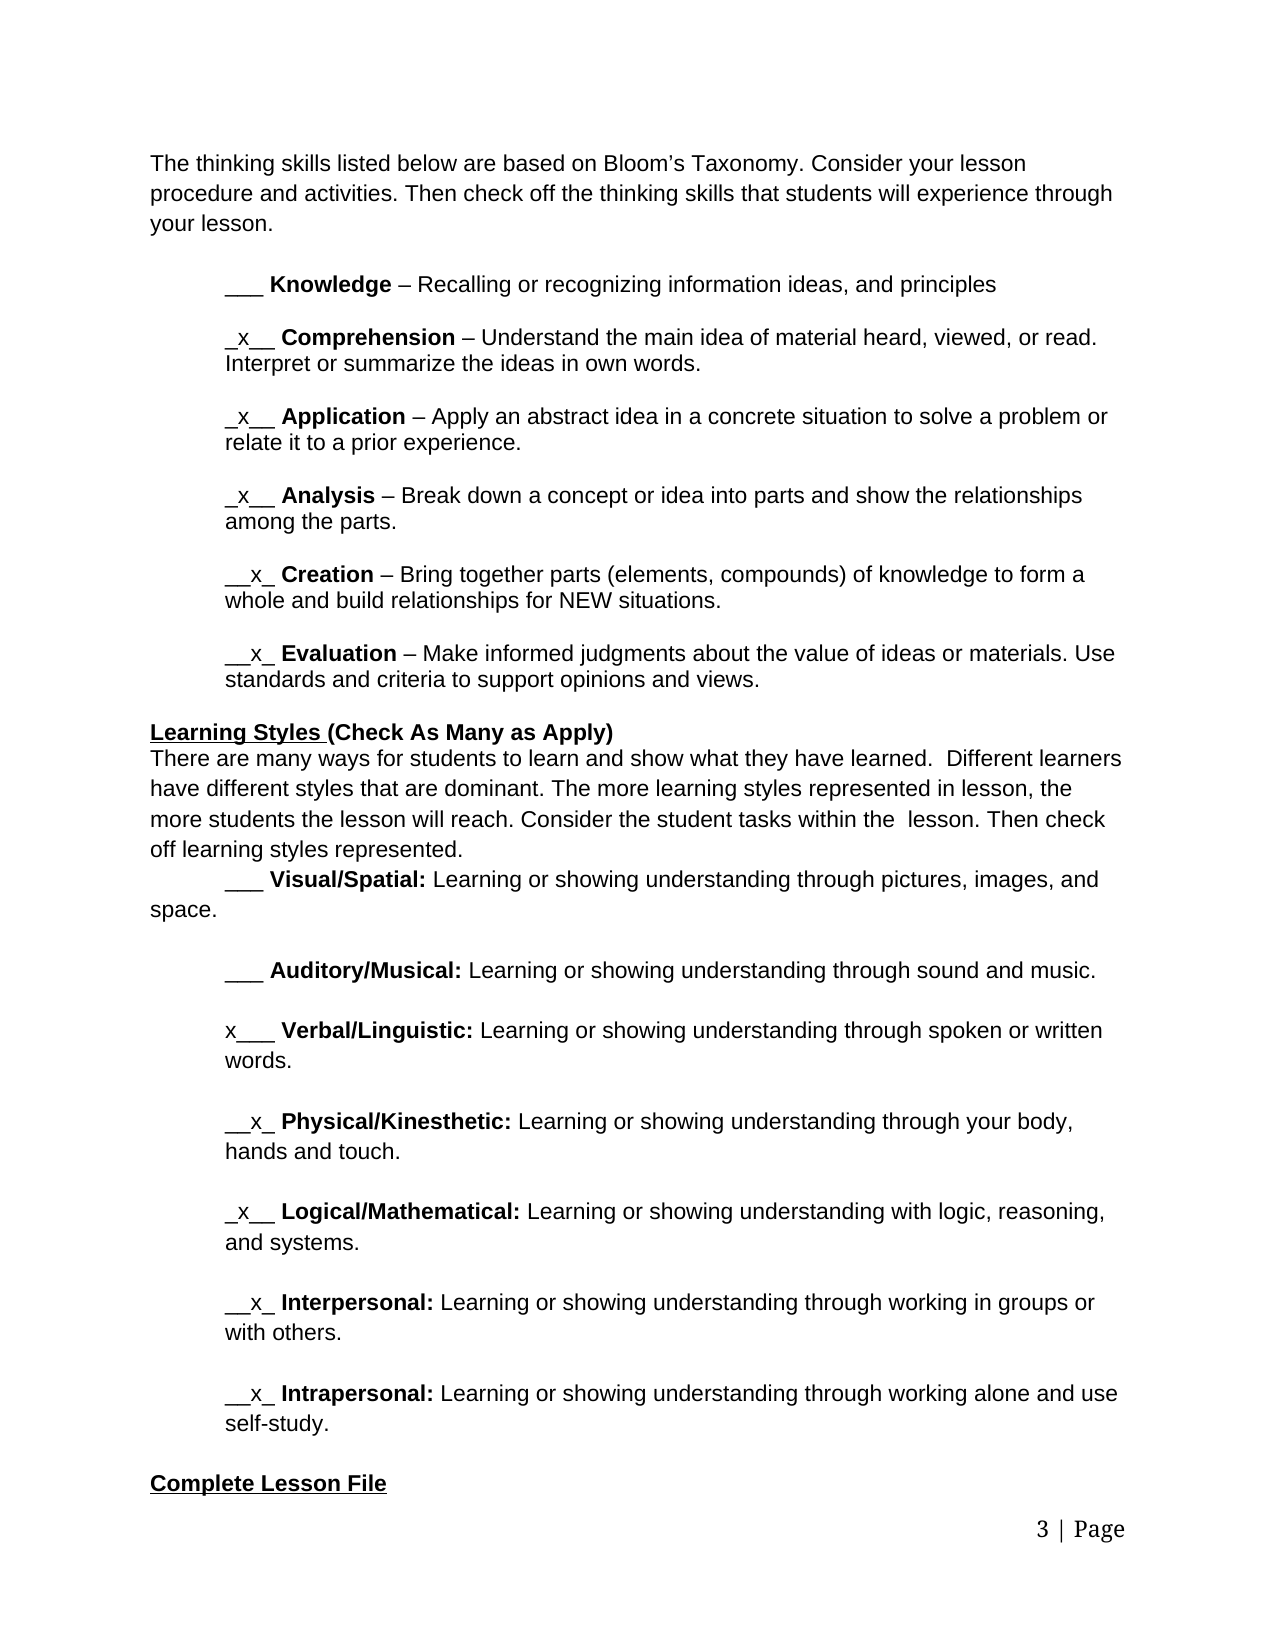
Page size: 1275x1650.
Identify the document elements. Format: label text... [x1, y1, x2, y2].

text x___ Verbal/Linguistic: Learning or showing understanding through spoken or written words. [225, 1017, 1125, 1074]
text _x__ Logical/Mathematical: Learning or showing understanding with logic, reasoning, and systems. [225, 1198, 1125, 1255]
text Complete Lesson File [150, 1470, 1125, 1497]
text __x_ Interpersonal: Learning or showing understanding through working in groups or with others. [225, 1289, 1125, 1346]
text __x_ Intrapersonal: Learning or showing understanding through working alone and use self-study. [225, 1379, 1125, 1436]
text __x_ Physical/Kinesthetic: Learning or showing understanding through your body, hands and touch. [225, 1108, 1125, 1164]
text _x__ Analysis – Break down a concept or idea into parts and show the relationships among the parts. [225, 482, 1125, 534]
text Learning Styles (Check As Many as Apply) [150, 719, 1125, 745]
text _x__ Comprehension – Understand the main idea of material heard, viewed, or read. Interpret or summarize the ideas in own words. [225, 323, 1125, 376]
text ___ Auditory/Musical: Learning or showing understanding through sound and music. [225, 957, 1125, 983]
text ___ Knowledge – Recalling or recognizing information ideas, and principles [225, 271, 1125, 297]
text The thinking skills listed below are based on Bloom’s Taxonomy. Consider your lesson procedure and activities. Then check off the thinking skills that students will experience through your lesson. [150, 150, 1125, 237]
text _x__ Application – Apply an abstract idea in a concrete situation to solve a problem or relate it to a prior experience. [225, 403, 1125, 455]
text ___ Visual/Spatial: Learning or showing understanding through pictures, images, and space. [150, 866, 1125, 923]
text __x_ Creation – Bring together parts (elements, compounds) of knowledge to form a whole and build relationships for NEW situations. [225, 561, 1125, 613]
text There are many ways for students to learn and show what they have learned. Different learners have different styles that are dominant. The more learning styles represented in lesson, the more students the lesson will reach. Consider the student tasks within the lesson. Then check off learning styles represented. [150, 745, 1125, 862]
text __x_ Evaluation – Make informed judgments about the value of ideas or materials. Use standards and criteria to support opinions and views. [225, 640, 1125, 692]
